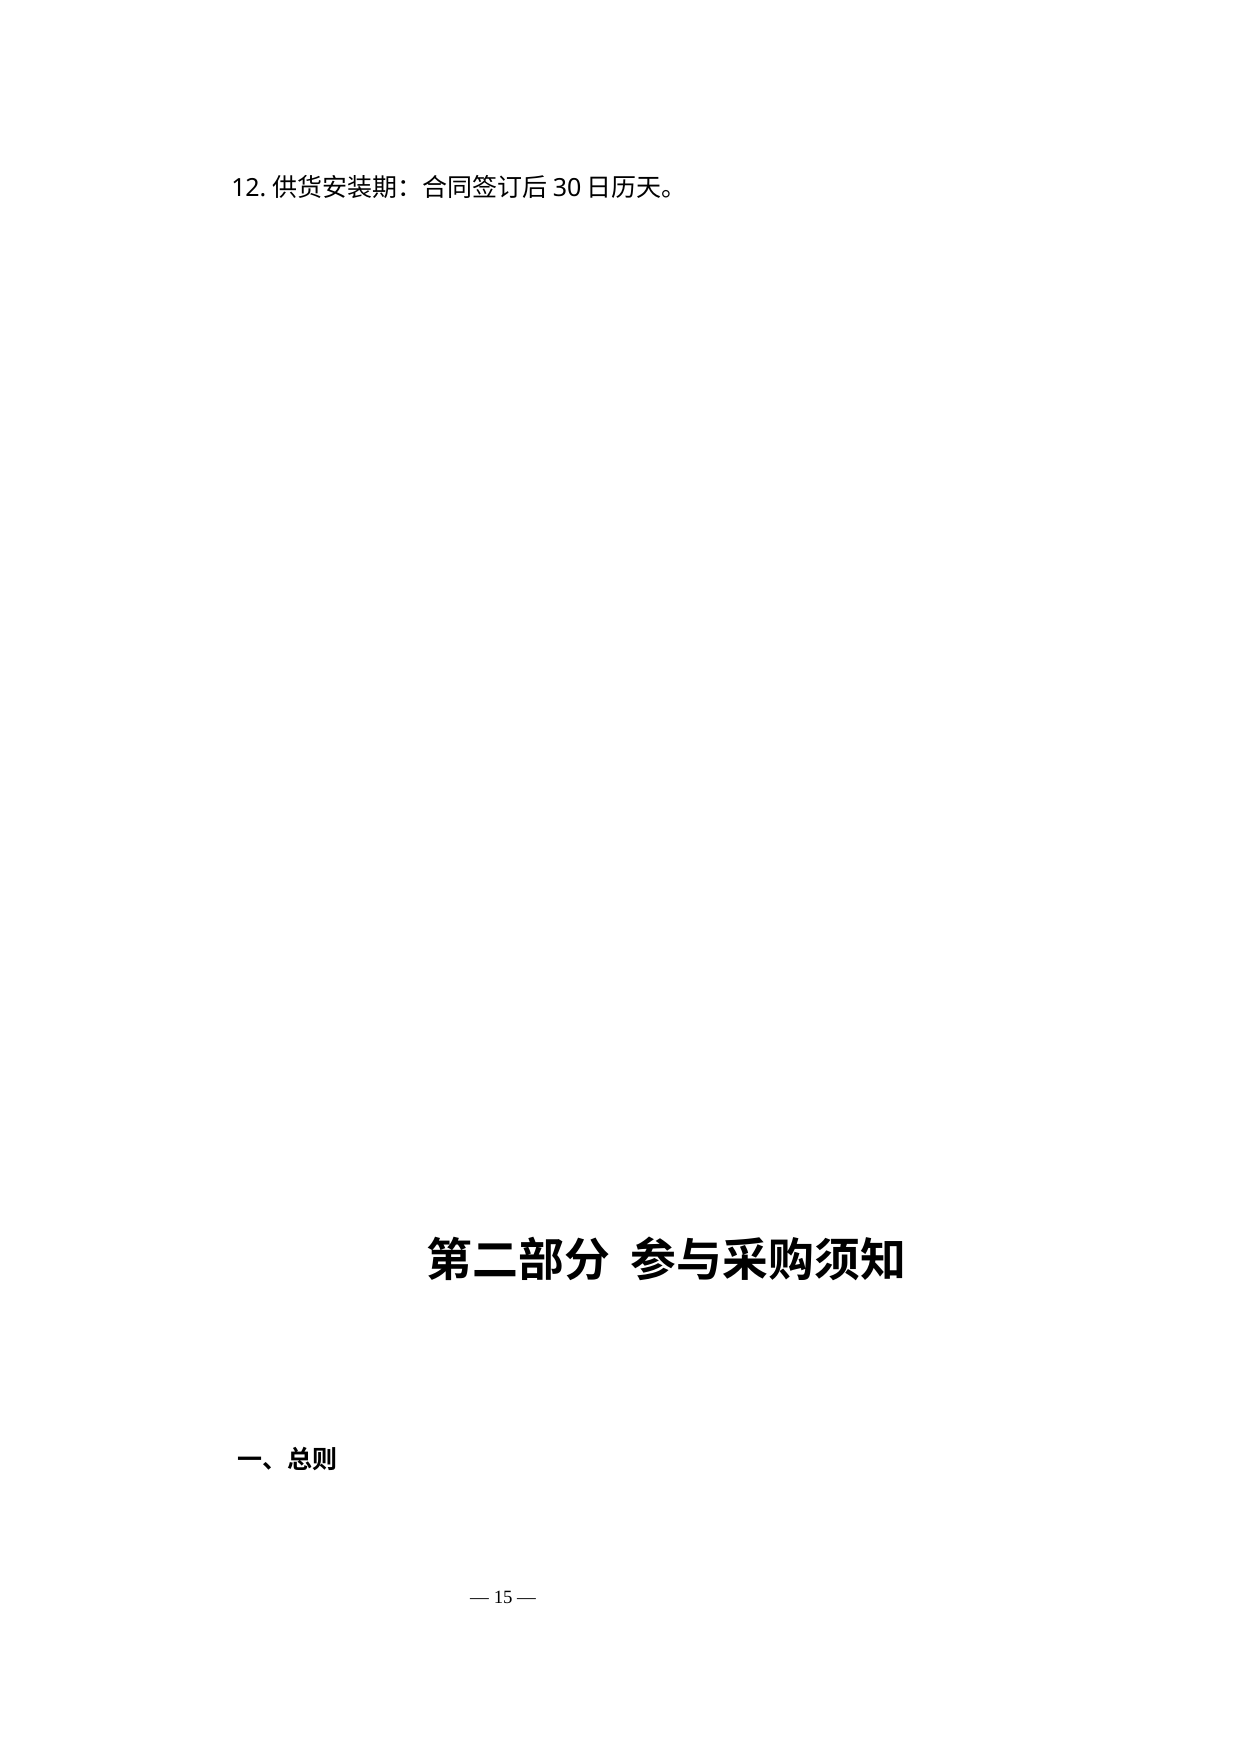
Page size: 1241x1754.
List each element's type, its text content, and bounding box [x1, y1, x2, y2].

list 12. 供货安装期：合同签订后30日历天。 [231, 153, 1053, 218]
subtitle 第二部分 参与采购须知 [187, 1208, 1053, 1305]
text 一、总则 [187, 1425, 1053, 1490]
